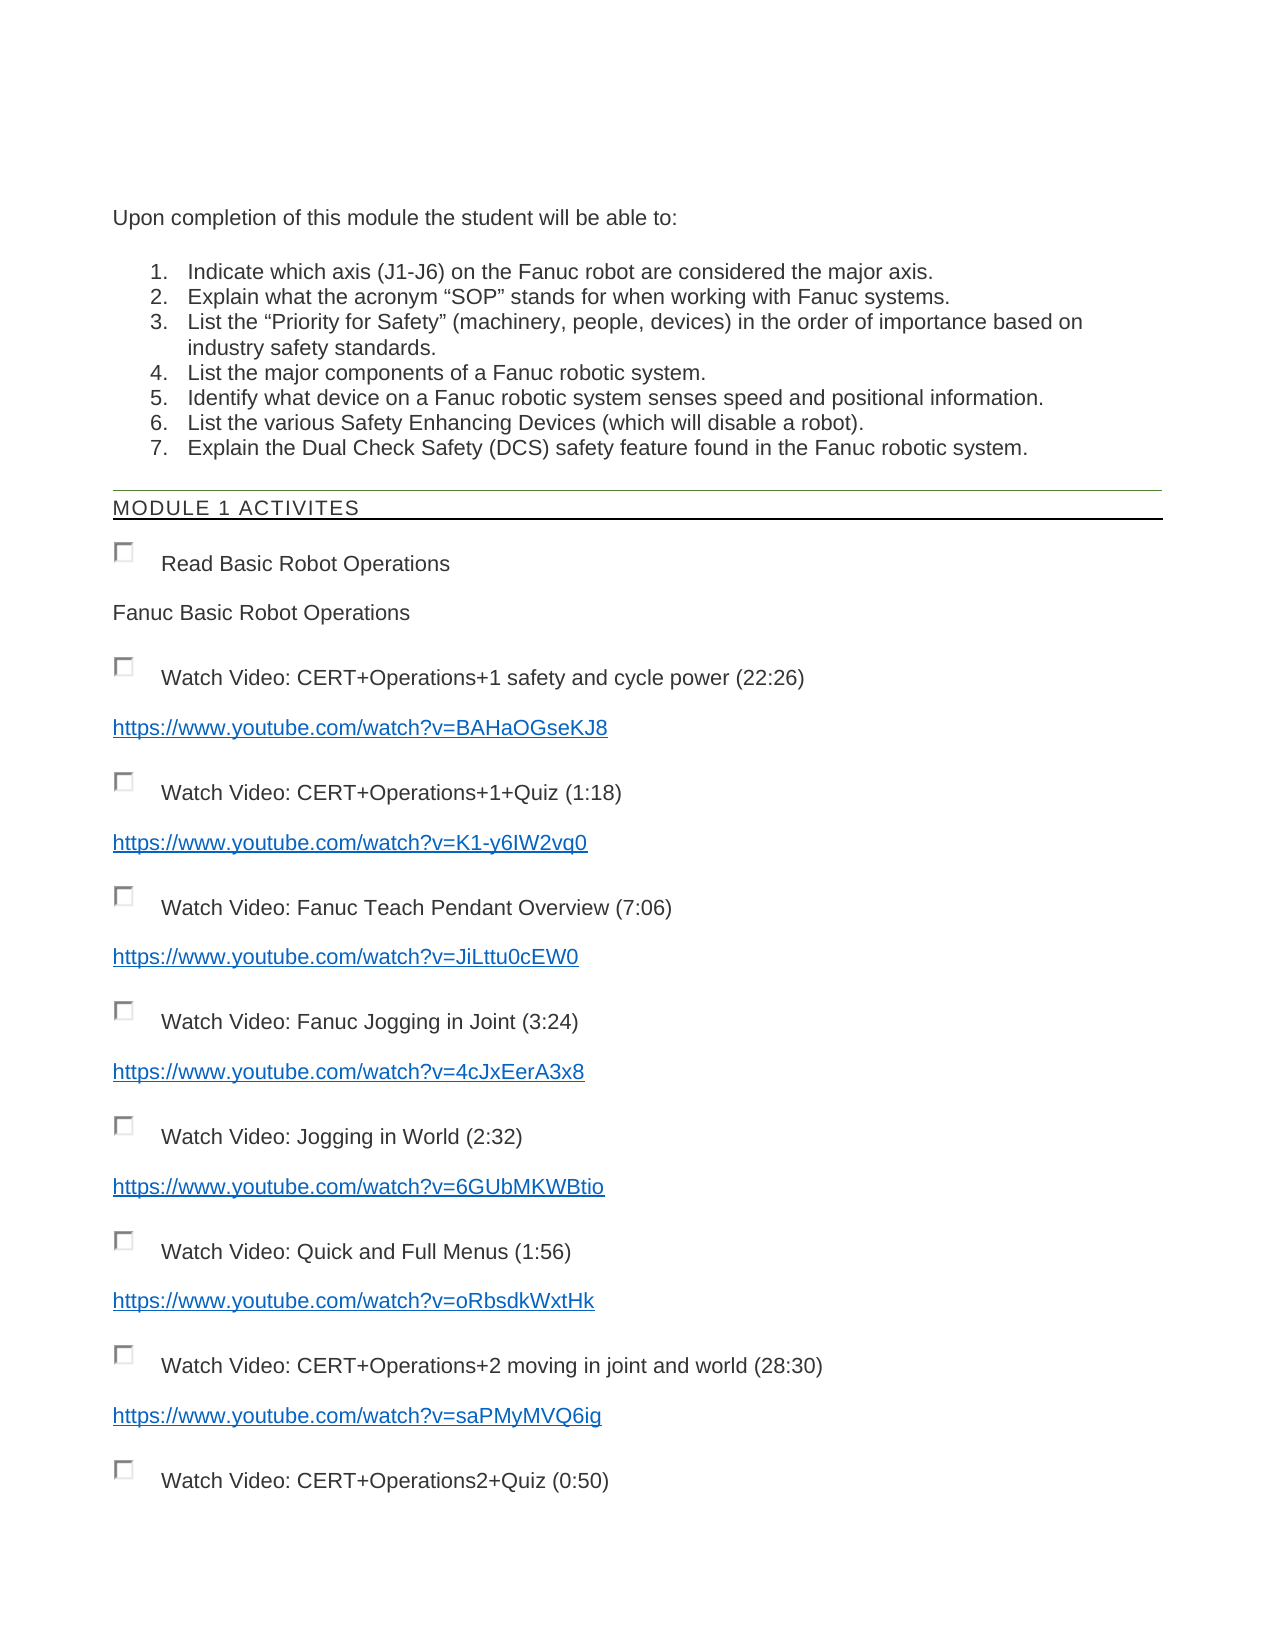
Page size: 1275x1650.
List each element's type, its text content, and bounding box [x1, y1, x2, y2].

text Watch Video: Jogging in World (2:32) [112, 1109, 1162, 1149]
text Watch Video: Quick and Full Menus (1:56) [112, 1223, 1162, 1264]
text https://www.youtube.com/watch?v=4cJxEerA3x8 [112, 1059, 1162, 1084]
text Watch Video: CERT+Operations+1 safety and cycle power (22:26) [112, 650, 1162, 690]
text Read Basic Robot Operations [112, 535, 1162, 576]
list List the major components of a Fanuc robotic system. [150, 359, 1162, 385]
list List the “Priority for Safety” (machinery, people, devices) in the order of importance based on industry safety standards. [150, 309, 1162, 359]
list Explain what the acronym “SOP” stands for when working with Fanuc systems. [150, 284, 1162, 309]
text Watch Video: CERT+Operations+2 moving in joint and world (28:30) [112, 1338, 1162, 1378]
text https://www.youtube.com/watch?v=oRbsdkWxtHk [112, 1288, 1162, 1313]
text Watch Video: CERT+Operations2+Quiz (0:50) [112, 1453, 1162, 1493]
text Watch Video: Fanuc Jogging in Joint (3:24) [112, 994, 1162, 1034]
text https://www.youtube.com/watch?v=K1-y6IW2vq0 [112, 829, 1162, 855]
text https://www.youtube.com/watch?v=JiLttu0cEW0 [112, 944, 1162, 969]
list List the various Safety Enhancing Devices (which will disable a robot). [150, 410, 1162, 435]
text Watch Video: Fanuc Teach Pendant Overview (7:06) [112, 879, 1162, 920]
text Watch Video: CERT+Operations+1+Quiz (1:18) [112, 765, 1162, 805]
text https://www.youtube.com/watch?v=saPMyMVQ6ig [112, 1403, 1162, 1428]
list Indicate which axis (J1-J6) on the Fanuc robot are considered the major axis. [150, 259, 1162, 284]
list Identify what device on a Fanuc robotic system senses speed and positional information. [150, 385, 1162, 410]
text Upon completion of this module the student will be able to: [112, 204, 1162, 229]
subtitle Module 1 Activites [112, 491, 1162, 519]
text Fanuc Basic Robot Operations [112, 600, 1162, 625]
text https://www.youtube.com/watch?v=6GUbMKWBtio [112, 1174, 1162, 1199]
list Explain the Dual Check Safety (DCS) safety feature found in the Fanuc robotic system. [150, 435, 1162, 460]
text https://www.youtube.com/watch?v=BAHaOGseKJ8 [112, 715, 1162, 740]
